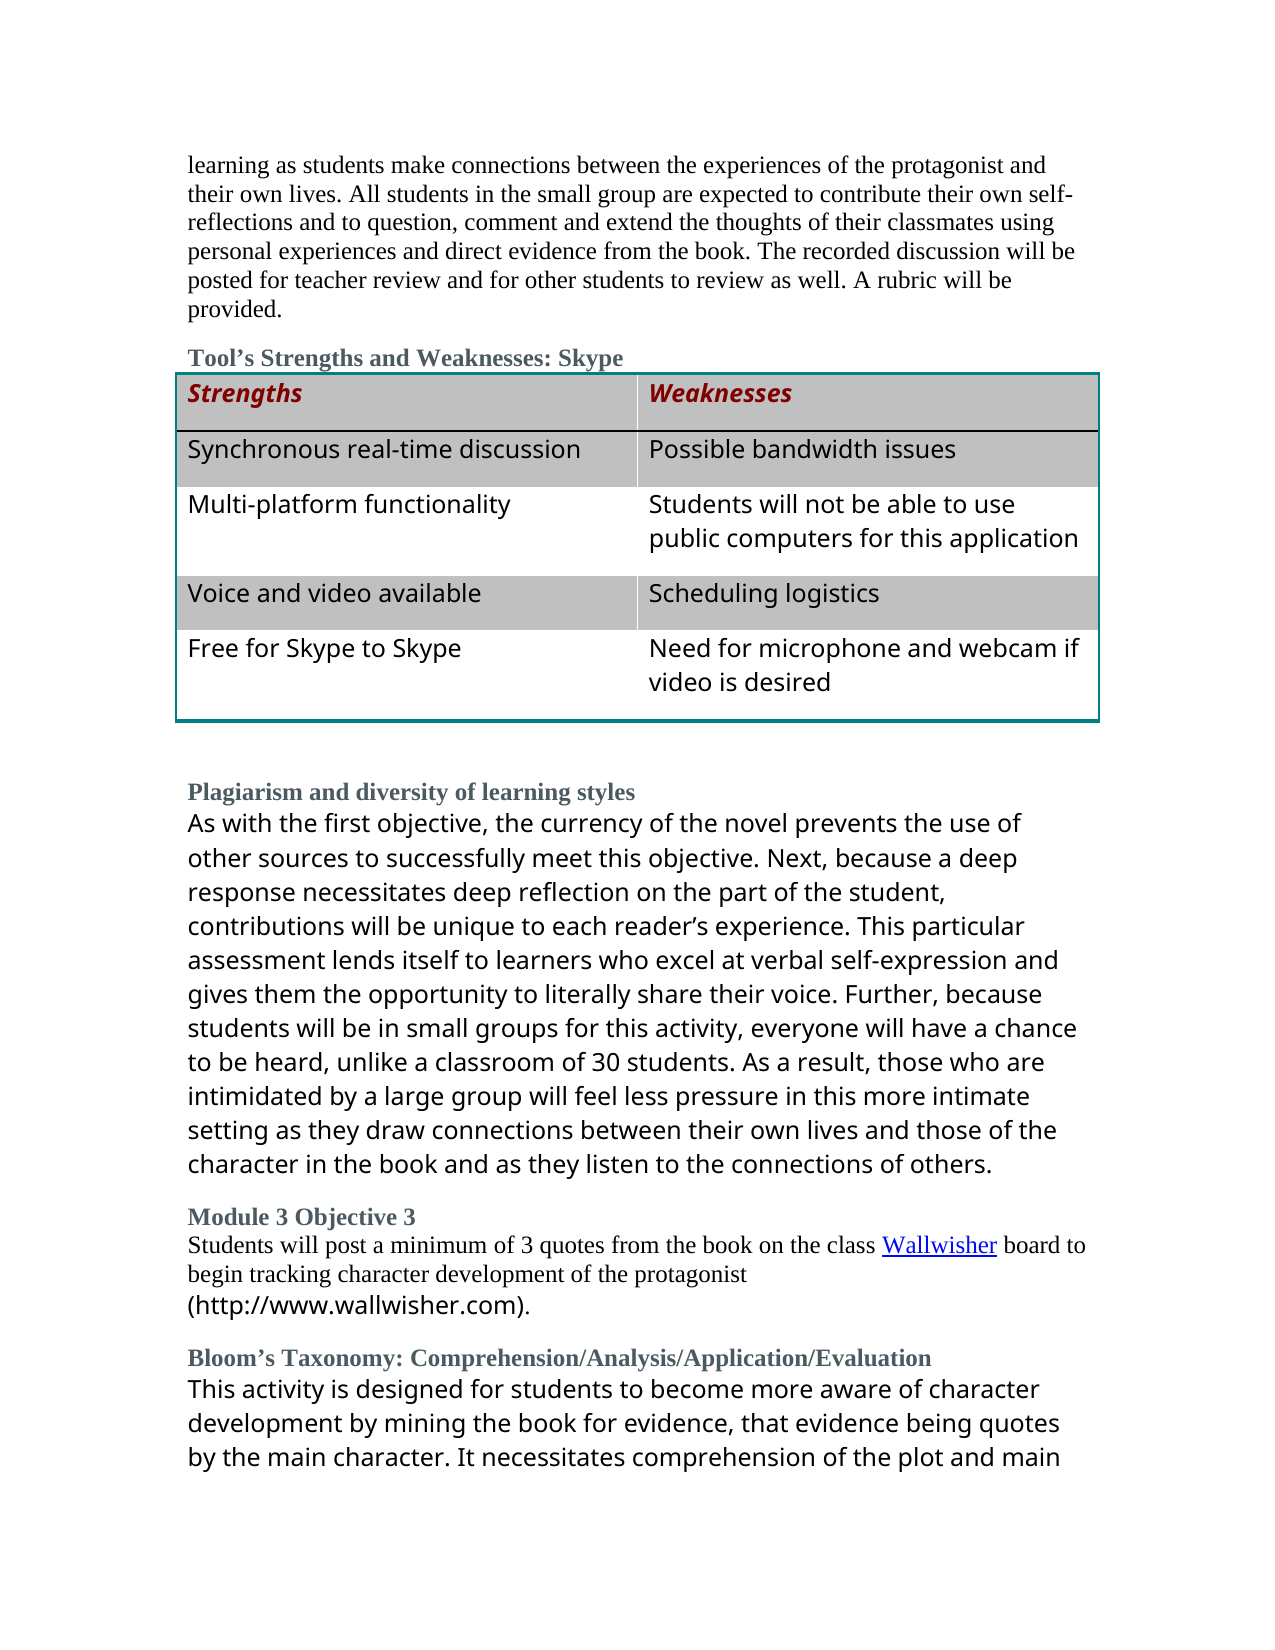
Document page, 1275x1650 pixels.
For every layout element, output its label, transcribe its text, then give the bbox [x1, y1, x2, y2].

subtitle Bloom’s Taxonomy: Comprehension/Analysis/Application/Evaluation [187, 1343, 1087, 1372]
subtitle Tool’s Strengths and Weaknesses: Skype [187, 343, 1087, 372]
table_cell Multi-platform functionality [177, 487, 637, 576]
text As with the first objective, the currency of the novel prevents the use of other sources to successfully meet this objective. Next, because a deep response necessitates deep reflection on the part of the student, contributions will be unique to each reader’s experience. This particular assessment lends itself to learners who excel at verbal self-expression and gives them the opportunity to literally share their voice. Further, because students will be in small groups for this activity, everyone will have a chance to be heard, unlike a classroom of 30 students. As a result, those who are intimidated by a large group will feel less pressure in this more intimate setting as they draw connections between their own lives and those of the character in the book and as they listen to the connections of others. [187, 806, 1087, 1181]
table_cell Synchronous real-time discussion [177, 432, 637, 487]
table_cell Possible bandwidth issues [638, 432, 1098, 487]
table_cell Scheduling logistics [638, 576, 1098, 630]
table_cell Free for Skype to Skype [177, 630, 637, 719]
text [187, 1372, 1087, 1474]
text Students will post a minimum of 3 quotes from the book on the class Wallwisher board to begin tracking character development of the protagonist (http://www.wallwisher.com). [187, 1230, 1087, 1322]
table_cell Voice and video available [177, 576, 637, 630]
table_header Weaknesses [638, 375, 1098, 430]
table_cell Need for microphone and webcam if video is desired [638, 630, 1098, 719]
subtitle Plagiarism and diversity of learning styles [187, 777, 1087, 806]
subtitle Module 3 Objective 3 [187, 1202, 1087, 1230]
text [187, 150, 1087, 322]
table_header Strengths [177, 375, 637, 430]
table_cell Students will not be able to use public computers for this application [638, 487, 1098, 576]
